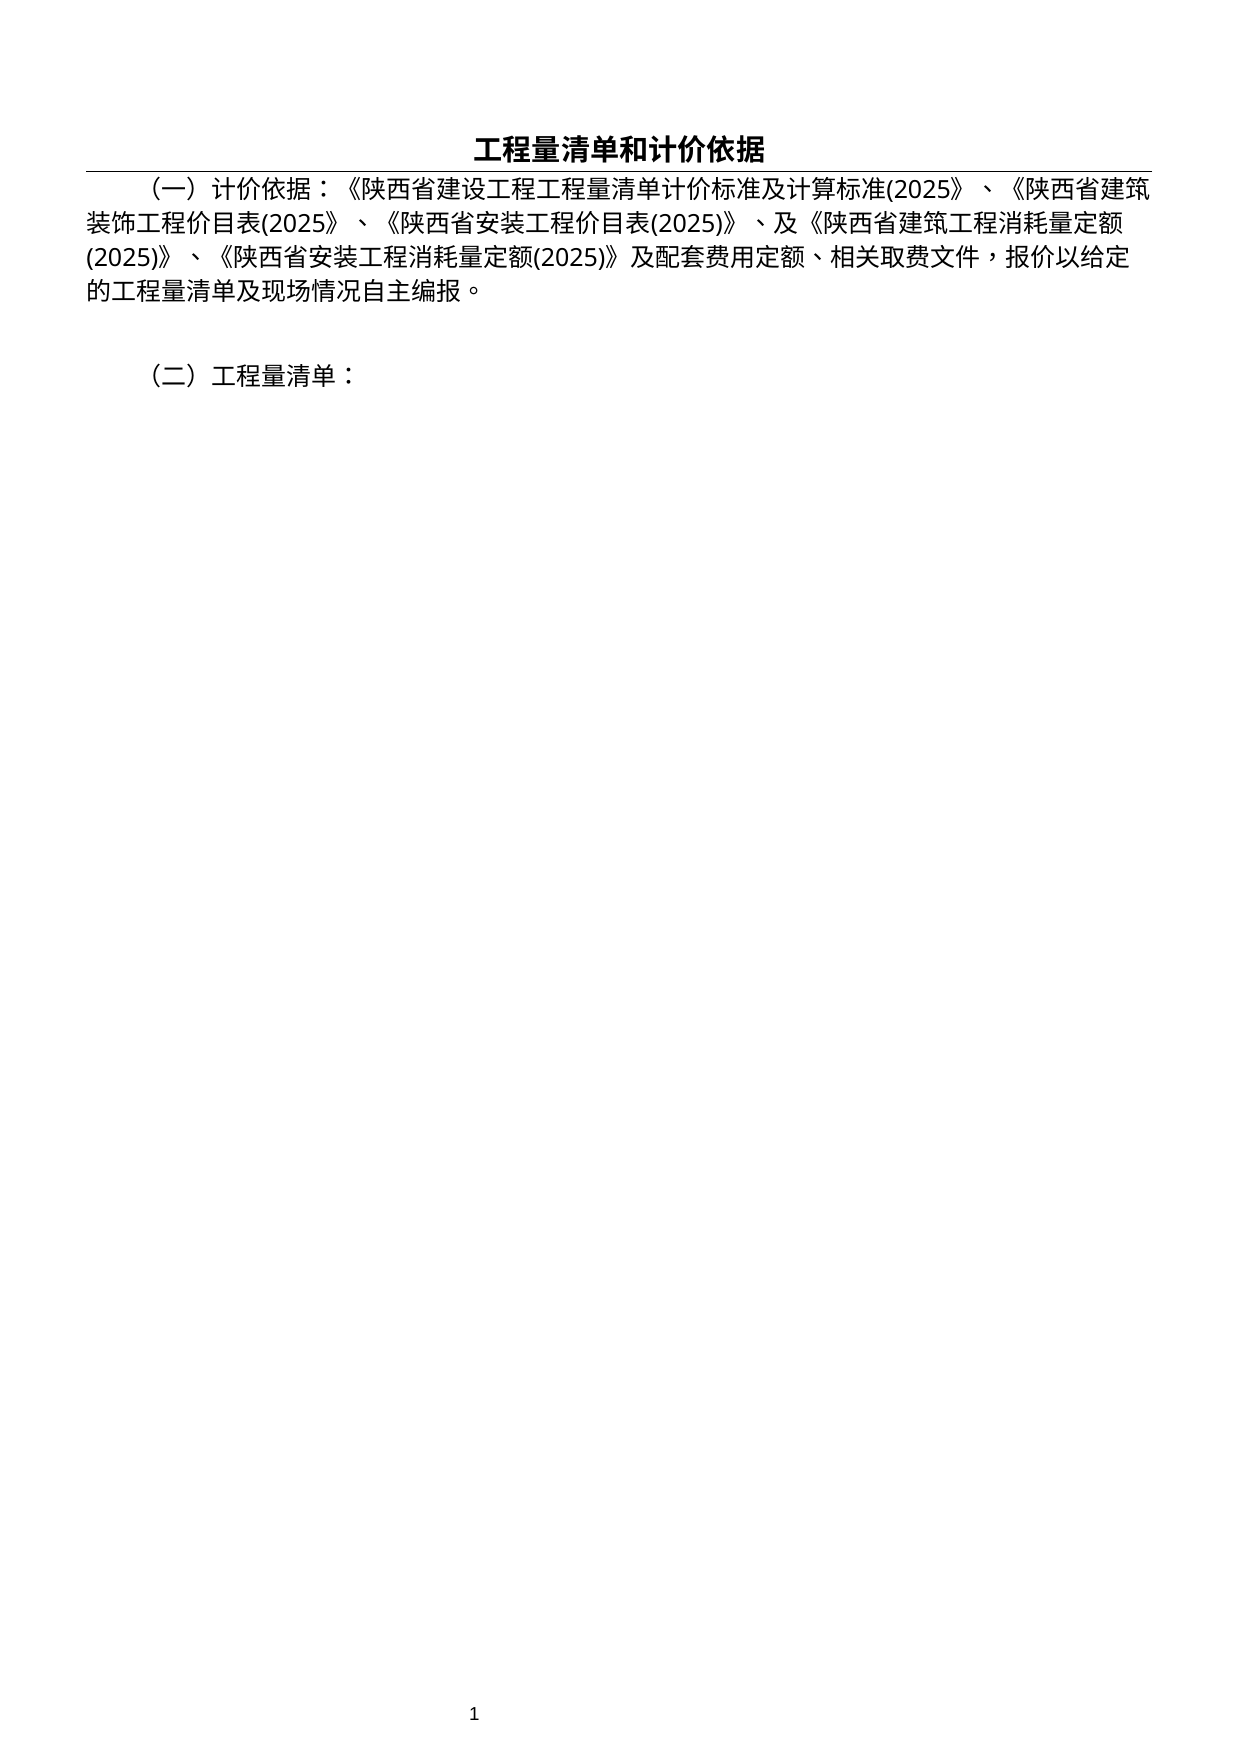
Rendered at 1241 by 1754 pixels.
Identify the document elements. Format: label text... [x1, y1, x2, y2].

list 计价依据：《陕西省建设工程工程量清单计价标准及计算标准(2025》、《陕西省建筑装饰工程价目表(2025》、《陕西省安装工程价目表(2025)》、及《陕西省建筑工程消耗量定额(2025)》、《陕西省安装工程消耗量定额(2025)》及配套费用定额、相关取费文件，报价以给定的工程量清单及现场情况自主编报。 [86, 172, 1152, 308]
text 工程量清单和计价依据 [86, 129, 1152, 171]
list （二）工程量清单： [86, 359, 1152, 393]
